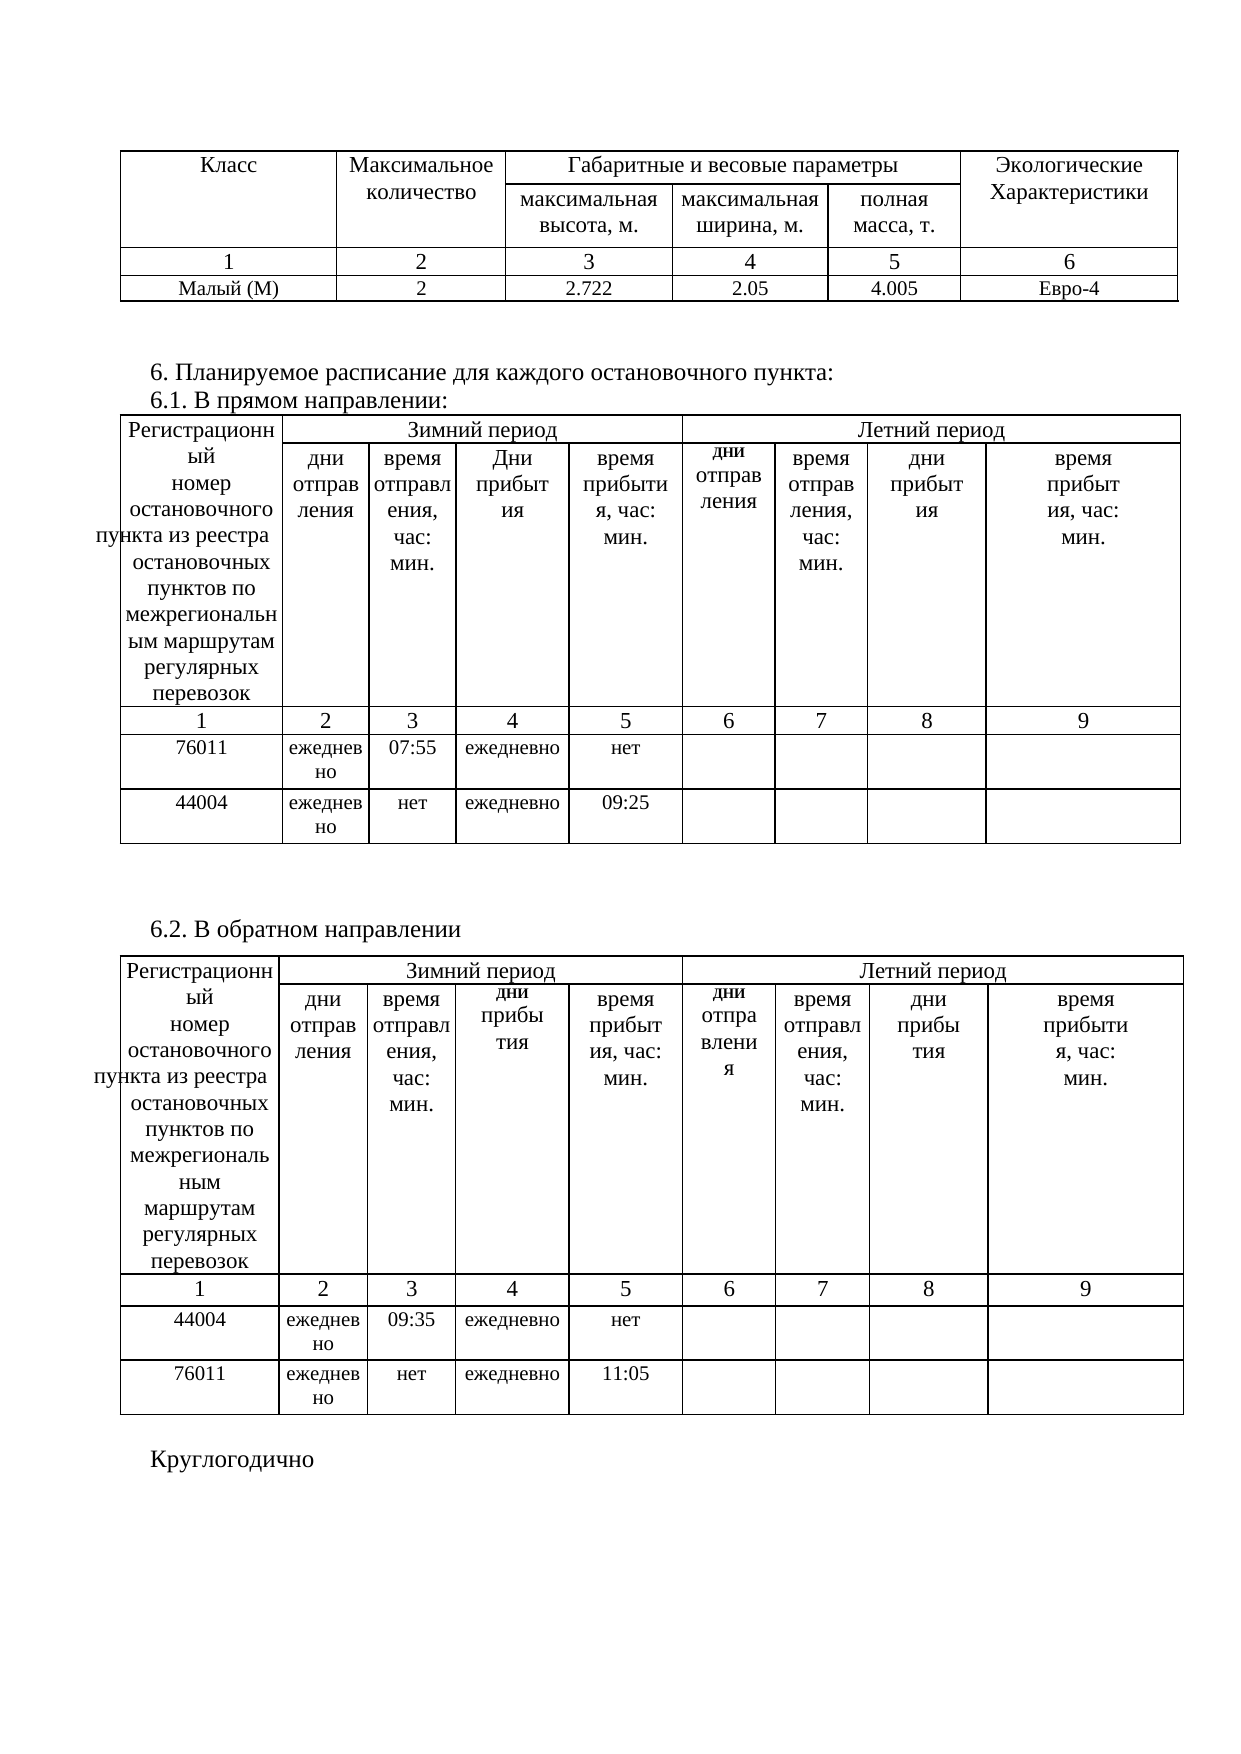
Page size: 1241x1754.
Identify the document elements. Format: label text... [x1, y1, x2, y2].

table_cell 6 [683, 707, 774, 734]
table_cell [868, 735, 985, 788]
table_cell 4.005 [829, 276, 960, 300]
table_header Экологические Характеристики [961, 152, 1177, 247]
table_cell время прибыт ия, час: мин. [570, 985, 682, 1273]
table_cell [987, 735, 1180, 788]
table_header Зимний период [280, 957, 682, 983]
table_cell дни отправ ления [283, 444, 368, 706]
table_cell ежедневно [456, 1361, 568, 1414]
table_cell нет [570, 1307, 682, 1359]
table_cell время прибыт ия, час: мин. [987, 444, 1180, 706]
table_cell 8 [868, 707, 985, 734]
table_cell 9 [989, 1275, 1183, 1305]
table_cell 76011 [121, 1361, 278, 1414]
text 6.2. В обратном направлении [150, 914, 1090, 943]
table_cell время прибыти я, час: мин. [989, 985, 1183, 1273]
table_cell 4 [673, 248, 827, 274]
table_cell максимальная высота, м. [506, 185, 672, 247]
table_cell [776, 735, 867, 788]
table_cell 3 [368, 1275, 455, 1305]
table_cell 5 [829, 248, 960, 274]
table_cell 07:55 [370, 735, 455, 788]
table_cell ДНИ отпра влени я [683, 985, 775, 1273]
table_cell [683, 790, 774, 842]
table_header Габаритные и весовые параметры [506, 152, 960, 183]
table_cell 2 [280, 1275, 367, 1305]
table_cell 7 [776, 1275, 869, 1305]
table_cell ежедневно [280, 1307, 367, 1359]
table_header Летний период [683, 957, 1183, 983]
table_header Регистрационный номер остановочного пункта из реестра остановочных пунктов по межрегиональным маршрутам регулярных перевозок [121, 957, 278, 1273]
table_cell время отправл ения, час: мин. [776, 985, 869, 1273]
table_cell 1 [121, 707, 282, 734]
table_cell 1 [121, 1275, 278, 1305]
table_cell 7 [776, 707, 867, 734]
table_cell 09:25 [570, 790, 682, 842]
table_cell [776, 1361, 869, 1414]
table_cell 4 [456, 1275, 568, 1305]
table_cell [989, 1307, 1183, 1359]
table_header Максимальное количество [337, 152, 505, 247]
table_cell ДНИ прибы тия [456, 985, 568, 1273]
table_header Регистрационный номер остановочного пункта из реестра остановочных пунктов по межрегиональным маршрутам регулярных перевозок [121, 416, 282, 706]
table_cell нет [370, 790, 455, 842]
table_cell [776, 1307, 869, 1359]
table_cell 3 [370, 707, 455, 734]
table_cell [776, 790, 867, 842]
table_cell время отправ ления, час: мин. [776, 444, 867, 706]
table_cell 2 [337, 248, 505, 274]
table_cell [683, 735, 774, 788]
table_cell 44004 [121, 1307, 278, 1359]
table_cell дни отправ ления [280, 985, 367, 1273]
table_cell 9 [987, 707, 1180, 734]
table_cell 5 [570, 707, 682, 734]
text 6. Планируемое расписание для каждого остановочного пункта: [150, 357, 1090, 386]
table_cell ежедневно [457, 735, 568, 788]
table_cell ежедневно [456, 1307, 568, 1359]
table_cell полная масса, т. [829, 185, 960, 247]
table_cell дни прибыт ия [868, 444, 985, 706]
table_cell 2 [337, 276, 505, 300]
table_cell ежедневно [280, 1361, 367, 1414]
table_cell 2 [283, 707, 368, 734]
table_header Летний период [683, 416, 1180, 442]
table_cell 1 [121, 248, 336, 274]
table_cell 5 [570, 1275, 682, 1305]
table_cell время отправл ения, час: мин. [370, 444, 455, 706]
table_cell 2.05 [673, 276, 827, 300]
table_cell 3 [506, 248, 672, 274]
table_cell [683, 1361, 775, 1414]
table_cell [987, 790, 1180, 842]
table_header Класс [121, 152, 336, 247]
table_cell ежедневно [283, 790, 368, 842]
table_cell [683, 1307, 775, 1359]
table_cell дни прибы тия [870, 985, 987, 1273]
text Круглогодично [150, 1444, 1090, 1473]
table_cell Евро-4 [961, 276, 1177, 300]
table_cell ежедневно [457, 790, 568, 842]
table_cell 11:05 [570, 1361, 682, 1414]
table_cell 76011 [121, 735, 282, 788]
table_cell нет [368, 1361, 455, 1414]
table_cell [870, 1307, 987, 1359]
table_cell ДНИ отправ ления [683, 444, 774, 706]
table_cell Дни прибыт ия [457, 444, 568, 706]
table_cell время прибыти я, час: мин. [570, 444, 682, 706]
table_cell ежедневно [283, 735, 368, 788]
table_cell 44004 [121, 790, 282, 842]
table_cell нет [570, 735, 682, 788]
table_cell [870, 1361, 987, 1414]
table_cell 6 [683, 1275, 775, 1305]
table_cell максимальная ширина, м. [673, 185, 827, 247]
table_cell 6 [961, 248, 1177, 274]
table_cell 8 [870, 1275, 987, 1305]
table_header Зимний период [283, 416, 682, 442]
table_cell [868, 790, 985, 842]
table_cell Малый (М) [121, 276, 336, 300]
table_cell 2.722 [506, 276, 672, 300]
table_cell время отправл ения, час: мин. [368, 985, 455, 1273]
table_cell 09:35 [368, 1307, 455, 1359]
table_cell 4 [457, 707, 568, 734]
text 6.1. В прямом направлении: [150, 386, 1090, 414]
table_cell [989, 1361, 1183, 1414]
